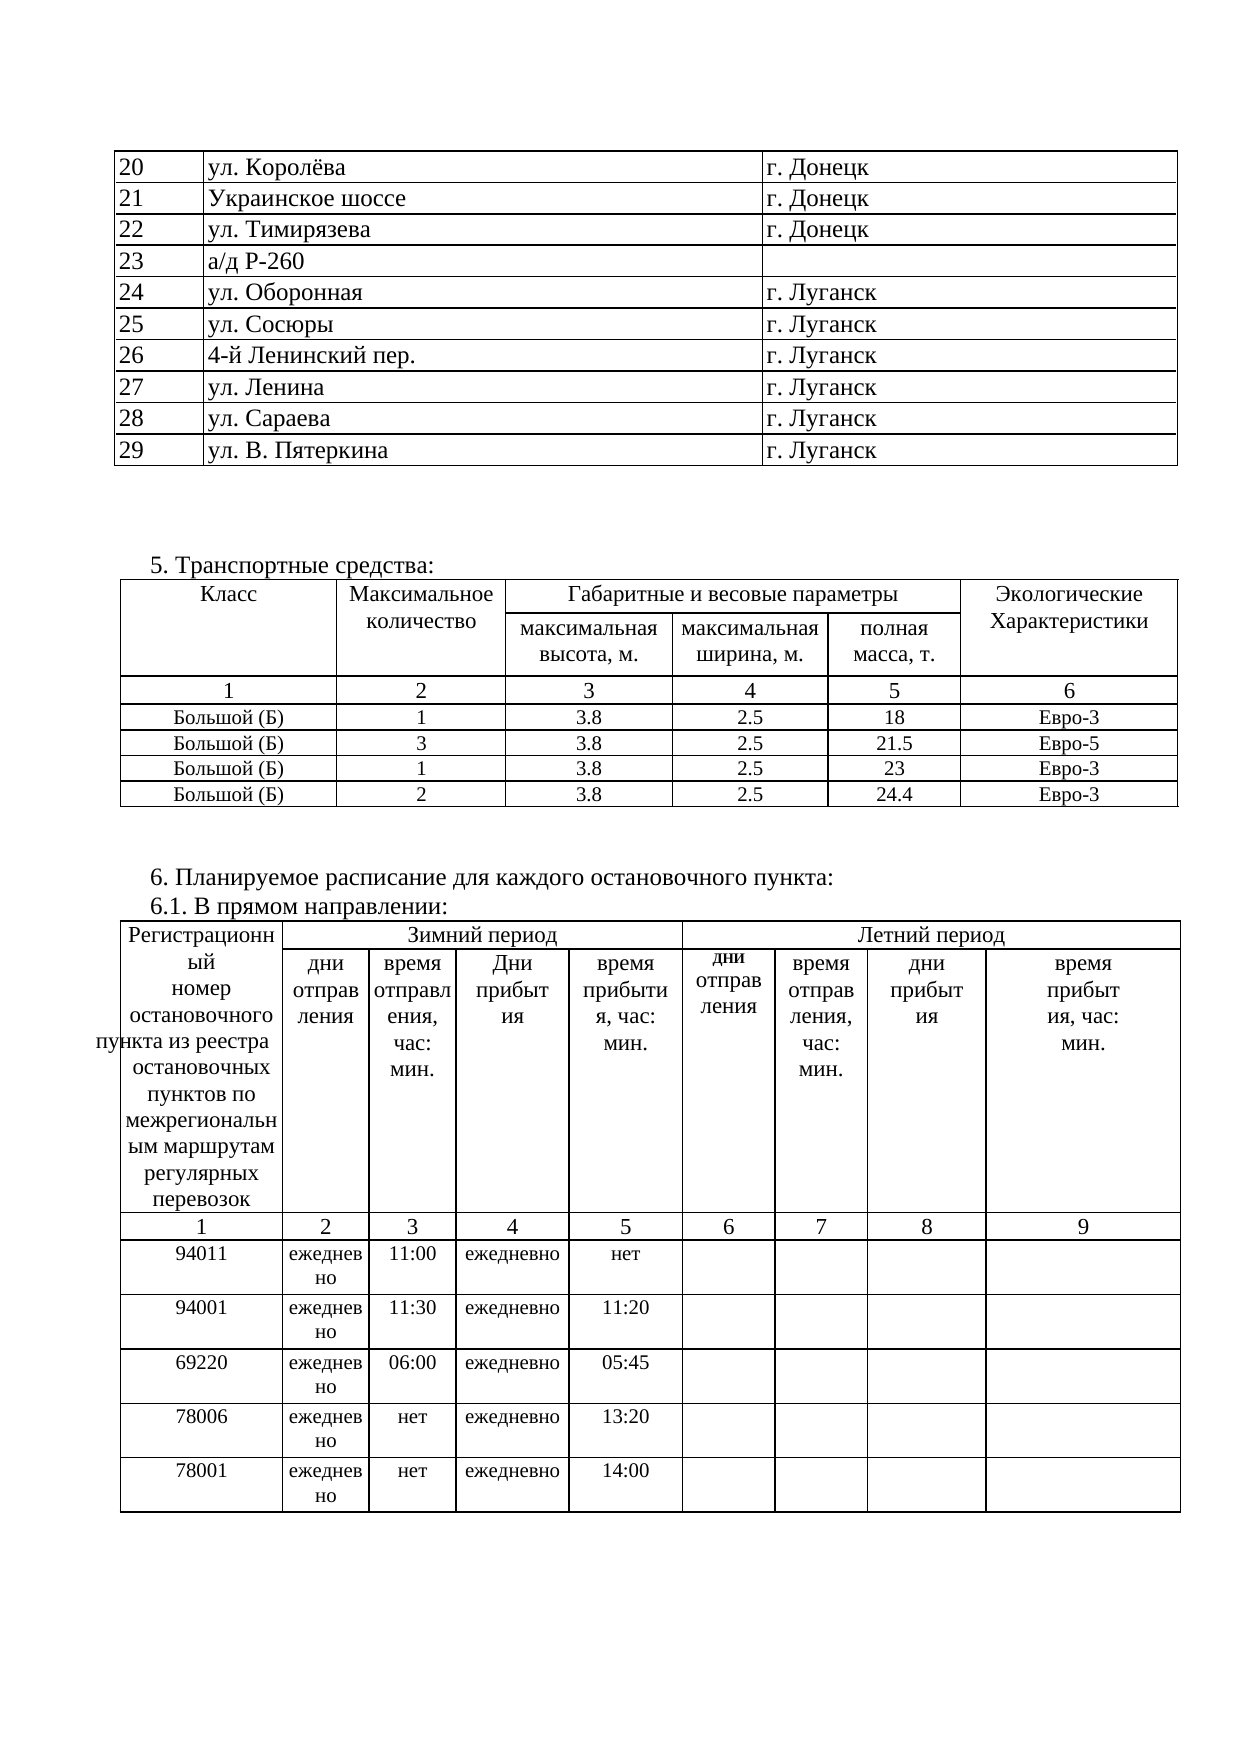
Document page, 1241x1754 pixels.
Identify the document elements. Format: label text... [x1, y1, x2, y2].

table_cell Украинское шоссе [204, 183, 762, 213]
table_header Максимальное количество [337, 580, 505, 675]
table_cell нет [370, 1458, 455, 1511]
text 5. Транспортные средства: [150, 550, 1090, 579]
table_cell ДНИ отправ ления [683, 950, 774, 1211]
table_cell дни прибыт ия [868, 950, 985, 1211]
table_cell 2.5 [673, 756, 827, 780]
table_cell Евро-3 [961, 756, 1177, 780]
table_cell 21 [115, 183, 203, 213]
table_cell 25 [115, 308, 203, 339]
table_cell Евро-3 [961, 705, 1177, 729]
table_cell 23 [829, 756, 960, 780]
table_cell 23 [115, 245, 203, 276]
table_cell ул. Сосюры [204, 309, 762, 339]
table_cell 3.8 [506, 756, 672, 780]
table_cell 78006 [121, 1404, 282, 1457]
table_cell 26 [115, 340, 203, 370]
table_cell [868, 1458, 985, 1511]
table_cell [987, 1350, 1180, 1402]
table_cell ежедневно [457, 1350, 568, 1402]
table_cell ул. Ленина [204, 372, 762, 402]
table_cell 1 [337, 756, 505, 780]
table_cell 1 [121, 677, 336, 703]
table_cell 6 [961, 677, 1177, 703]
table_cell ул. Сараева [204, 403, 762, 433]
table_cell 4 [673, 677, 827, 703]
table_cell [987, 1458, 1180, 1511]
table_cell [987, 1404, 1180, 1457]
table_header Летний период [683, 922, 1180, 948]
table_cell [987, 1295, 1180, 1348]
table_cell время прибыт ия, час: мин. [987, 950, 1180, 1211]
table_cell 06:00 [370, 1350, 455, 1402]
table_cell время отправ ления, час: мин. [776, 950, 867, 1211]
table_cell ежедневно [283, 1350, 368, 1402]
table_cell 2 [337, 677, 505, 703]
table_cell 5 [570, 1213, 682, 1239]
table_header Габаритные и весовые параметры [506, 580, 960, 612]
table_cell г. Донецк [763, 181, 1177, 213]
table_cell 11:20 [570, 1295, 682, 1348]
table_cell 9 [987, 1213, 1180, 1239]
table_cell 3 [506, 677, 672, 703]
table_cell [683, 1295, 774, 1348]
table_cell Евро-5 [961, 731, 1177, 754]
table_cell 2 [337, 782, 505, 806]
table_cell 94001 [121, 1295, 282, 1348]
table_cell ул. В. Пятеркина [204, 435, 762, 464]
table_cell 5 [829, 677, 960, 703]
table_cell ежедневно [283, 1295, 368, 1348]
table_cell Большой (Б) [121, 705, 336, 729]
table_cell нет [570, 1241, 682, 1294]
table_cell [868, 1241, 985, 1294]
table_cell 3 [337, 731, 505, 754]
table_cell 3.8 [506, 705, 672, 729]
table_cell [683, 1350, 774, 1402]
table_cell время прибыти я, час: мин. [570, 950, 682, 1211]
table_cell 27 [115, 371, 203, 402]
table_cell 3.8 [506, 782, 672, 806]
table_cell 20 [115, 152, 203, 181]
table_cell [776, 1295, 867, 1348]
table_cell а/д Р-260 [204, 246, 762, 276]
table_header Регистрационный номер остановочного пункта из реестра остановочных пунктов по межрегиональным маршрутам регулярных перевозок [121, 922, 282, 1211]
table_cell 4 [457, 1213, 568, 1239]
table_cell 2.5 [673, 731, 827, 754]
table_cell 14:00 [570, 1458, 682, 1511]
table_cell Большой (Б) [121, 782, 336, 806]
table_cell 1 [121, 1213, 282, 1239]
table_cell 29 [115, 434, 203, 464]
table_cell 2 [283, 1213, 368, 1239]
table_cell г. Луганск [763, 276, 1177, 307]
table_cell полная масса, т. [829, 614, 960, 675]
table_cell 1 [337, 705, 505, 729]
table_cell Большой (Б) [121, 756, 336, 780]
table_cell 78001 [121, 1458, 282, 1511]
table_cell [776, 1458, 867, 1511]
text 6. Планируемое расписание для каждого остановочного пункта: [150, 862, 1090, 891]
table_cell ул. Королёва [204, 152, 762, 181]
table_cell г. Луганск [763, 433, 1177, 464]
table_cell максимальная высота, м. [506, 614, 672, 675]
table_cell 24 [115, 277, 203, 307]
table_cell ул. Тимирязева [204, 215, 762, 244]
table_cell ежедневно [457, 1404, 568, 1457]
table_cell ежедневно [457, 1458, 568, 1511]
table_cell [868, 1350, 985, 1402]
table_cell дни отправ ления [283, 950, 368, 1211]
table_cell [683, 1404, 774, 1457]
table_cell Дни прибыт ия [457, 950, 568, 1211]
table_cell 11:00 [370, 1241, 455, 1294]
table_cell максимальная ширина, м. [673, 614, 827, 675]
table_cell [763, 244, 1177, 276]
table_cell Евро-3 [961, 782, 1177, 806]
table_cell ежедневно [283, 1404, 368, 1457]
table_cell [868, 1404, 985, 1457]
table_cell 21.5 [829, 731, 960, 754]
table_cell 6 [683, 1213, 774, 1239]
table_header Зимний период [283, 922, 682, 948]
table_cell [683, 1241, 774, 1294]
table_cell 8 [868, 1213, 985, 1239]
table_cell ежедневно [283, 1241, 368, 1294]
table_cell 94011 [121, 1241, 282, 1294]
table_cell г. Луганск [763, 307, 1177, 339]
table_cell 28 [115, 403, 203, 433]
table_cell 22 [115, 214, 203, 244]
text 6.1. В прямом направлении: [150, 891, 1090, 920]
table_cell г. Луганск [763, 339, 1177, 370]
table_cell ежедневно [457, 1295, 568, 1348]
table_cell 2.5 [673, 705, 827, 729]
table_cell ежедневно [457, 1241, 568, 1294]
table_cell [987, 1241, 1180, 1294]
table_header Класс [121, 580, 336, 675]
table_cell ежедневно [283, 1458, 368, 1511]
table_cell 3.8 [506, 731, 672, 754]
table_cell 2.5 [673, 782, 827, 806]
table_cell 69220 [121, 1350, 282, 1402]
table_cell г. Донецк [763, 152, 1177, 181]
table_cell 4-й Ленинский пер. [204, 340, 762, 370]
table_cell [776, 1241, 867, 1294]
table_cell 18 [829, 705, 960, 729]
table_cell г. Донецк [763, 213, 1177, 244]
table_cell г. Луганск [763, 402, 1177, 433]
table_cell [683, 1458, 774, 1511]
table_cell 3 [370, 1213, 455, 1239]
table_cell нет [370, 1404, 455, 1457]
table_header Экологические Характеристики [961, 580, 1177, 675]
table_cell 13:20 [570, 1404, 682, 1457]
table_cell [776, 1404, 867, 1457]
table_cell 7 [776, 1213, 867, 1239]
table_cell 05:45 [570, 1350, 682, 1402]
table_cell [776, 1350, 867, 1402]
table_cell Большой (Б) [121, 731, 336, 754]
table_cell ул. Оборонная [204, 277, 762, 307]
table_cell 11:30 [370, 1295, 455, 1348]
table_cell 24.4 [829, 782, 960, 806]
table_cell время отправл ения, час: мин. [370, 950, 455, 1211]
table_cell [868, 1295, 985, 1348]
table_cell г. Луганск [763, 370, 1177, 402]
